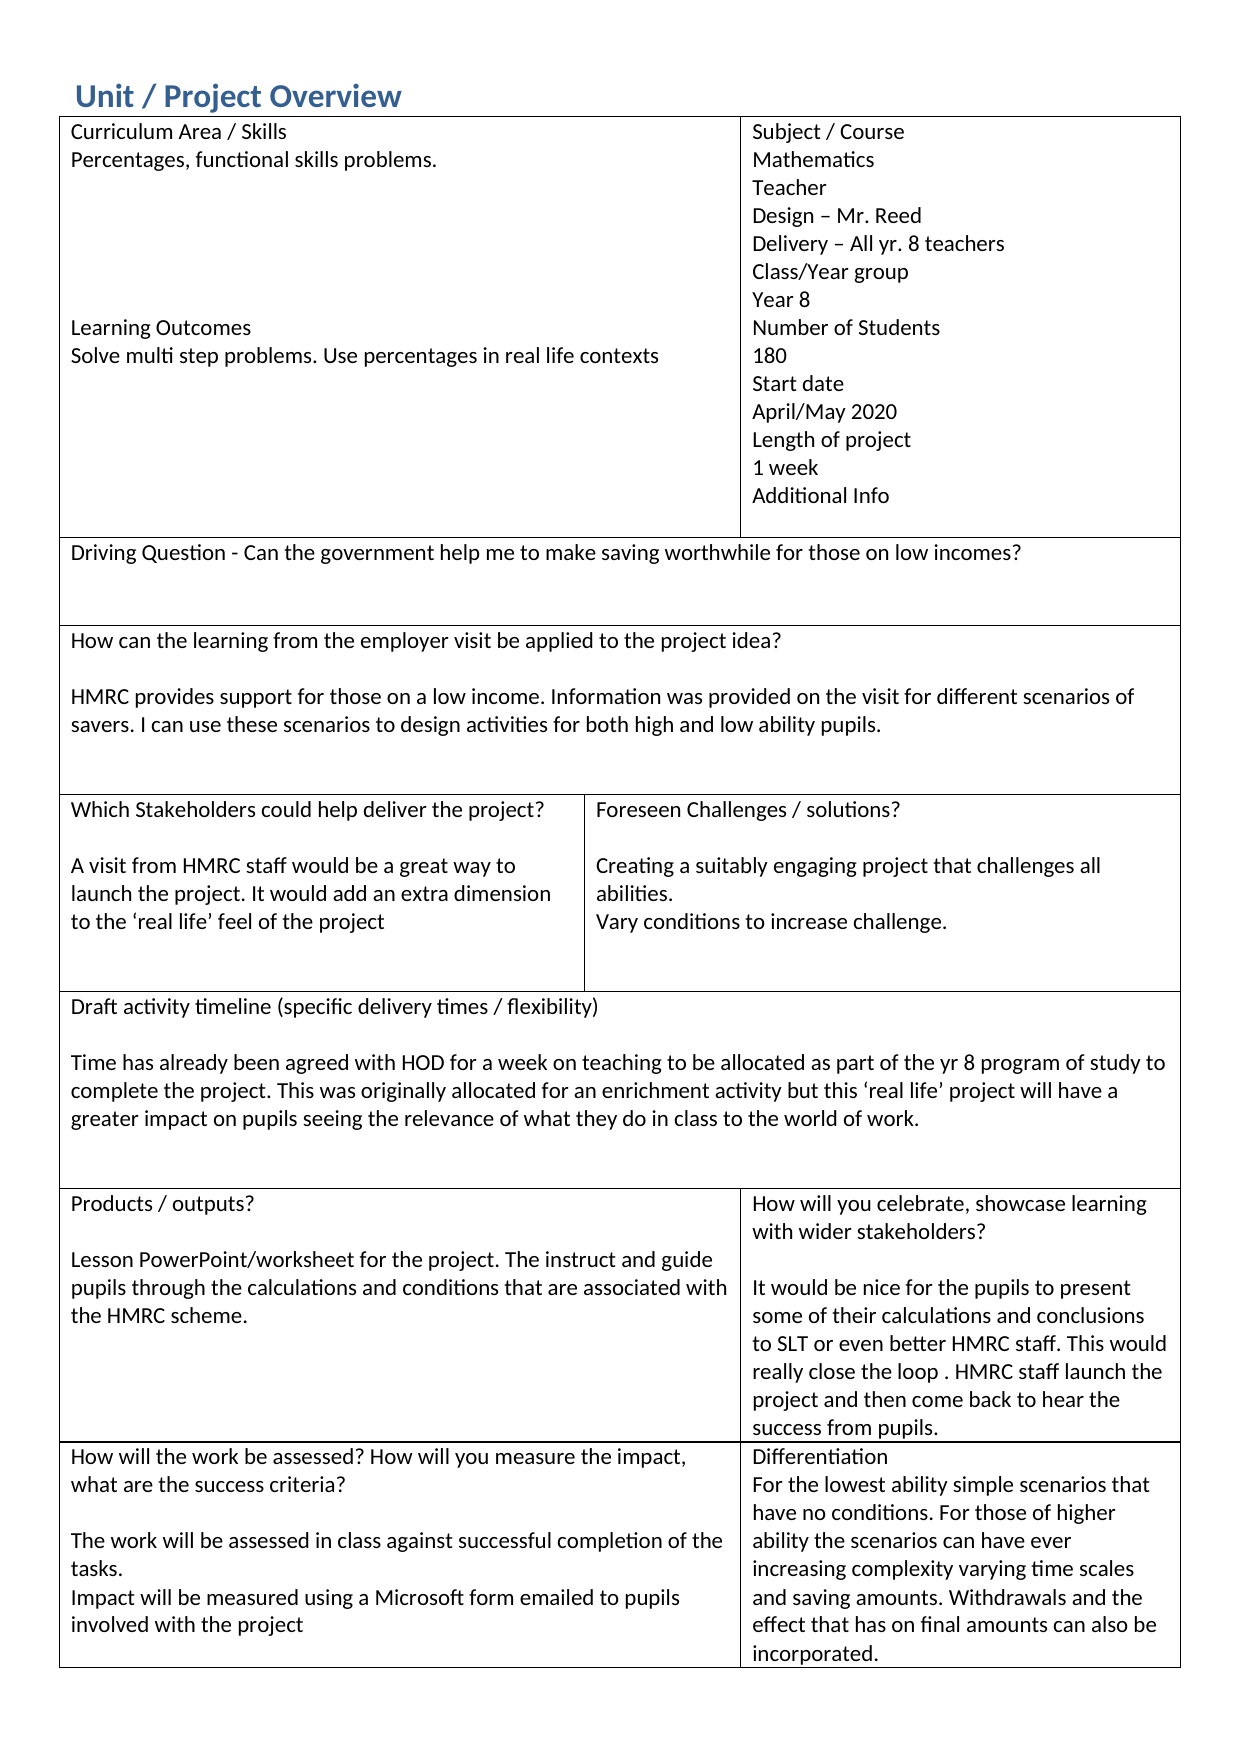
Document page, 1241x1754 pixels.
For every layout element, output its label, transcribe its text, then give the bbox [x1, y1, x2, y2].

table_cell How can the learning from the employer visit be applied to the project idea? HMRC provides support for those on a low income. Information was provided on the visit for different scenarios of savers. I can use these scenarios to design activities for both high and low ability pupils. [60, 626, 1180, 794]
table_header Subject / Course Mathematics Teacher Design – Mr. Reed Delivery – All yr. 8 teachers Class/Year group Year 8 Number of Students 180 Start date April/May 2020 Length of project 1 week Additional Info [741, 117, 1180, 537]
table_cell Driving Question - Can the government help me to make saving worthwhile for those on low incomes? [60, 538, 1180, 625]
table_cell Foreseen Challenges / solutions? Creating a suitably engaging project that challenges all abilities. Vary conditions to increase challenge. [585, 795, 1180, 991]
table_cell How will the work be assessed? How will you measure the impact, what are the success criteria? The work will be assessed in class against successful completion of the tasks. Impact will be measured using a Microsoft form emailed to pupils involved with the project [60, 1443, 740, 1667]
table_cell Which Stakeholders could help deliver the project? A visit from HMRC staff would be a great way to launch the project. It would add an extra dimension to the ‘real life’ feel of the project [60, 795, 584, 991]
table_header Curriculum Area / Skills Percentages, functional skills problems. Learning Outcomes Solve multi step problems. Use percentages in real life contexts [60, 117, 740, 537]
text Unit / Project Overview [75, 75, 1165, 116]
table_cell How will you celebrate, showcase learning with wider stakeholders? It would be nice for the pupils to present some of their calculations and conclusions to SLT or even better HMRC staff. This would really close the loop . HMRC staff launch the project and then come back to hear the success from pupils. [741, 1189, 1180, 1441]
table_cell Products / outputs? Lesson PowerPoint/worksheet for the project. The instruct and guide pupils through the calculations and conditions that are associated with the HMRC scheme. [60, 1189, 740, 1441]
table_cell Differentiation For the lowest ability simple scenarios that have no conditions. For those of higher ability the scenarios can have ever increasing complexity varying time scales and saving amounts. Withdrawals and the effect that has on final amounts can also be incorporated. [741, 1443, 1180, 1667]
table_cell Draft activity timeline (specific delivery times / flexibility) Time has already been agreed with HOD for a week on teaching to be allocated as part of the yr 8 program of study to complete the project. This was originally allocated for an enrichment activity but this ‘real life’ project will have a greater impact on pupils seeing the relevance of what they do in class to the world of work. [60, 992, 1180, 1188]
